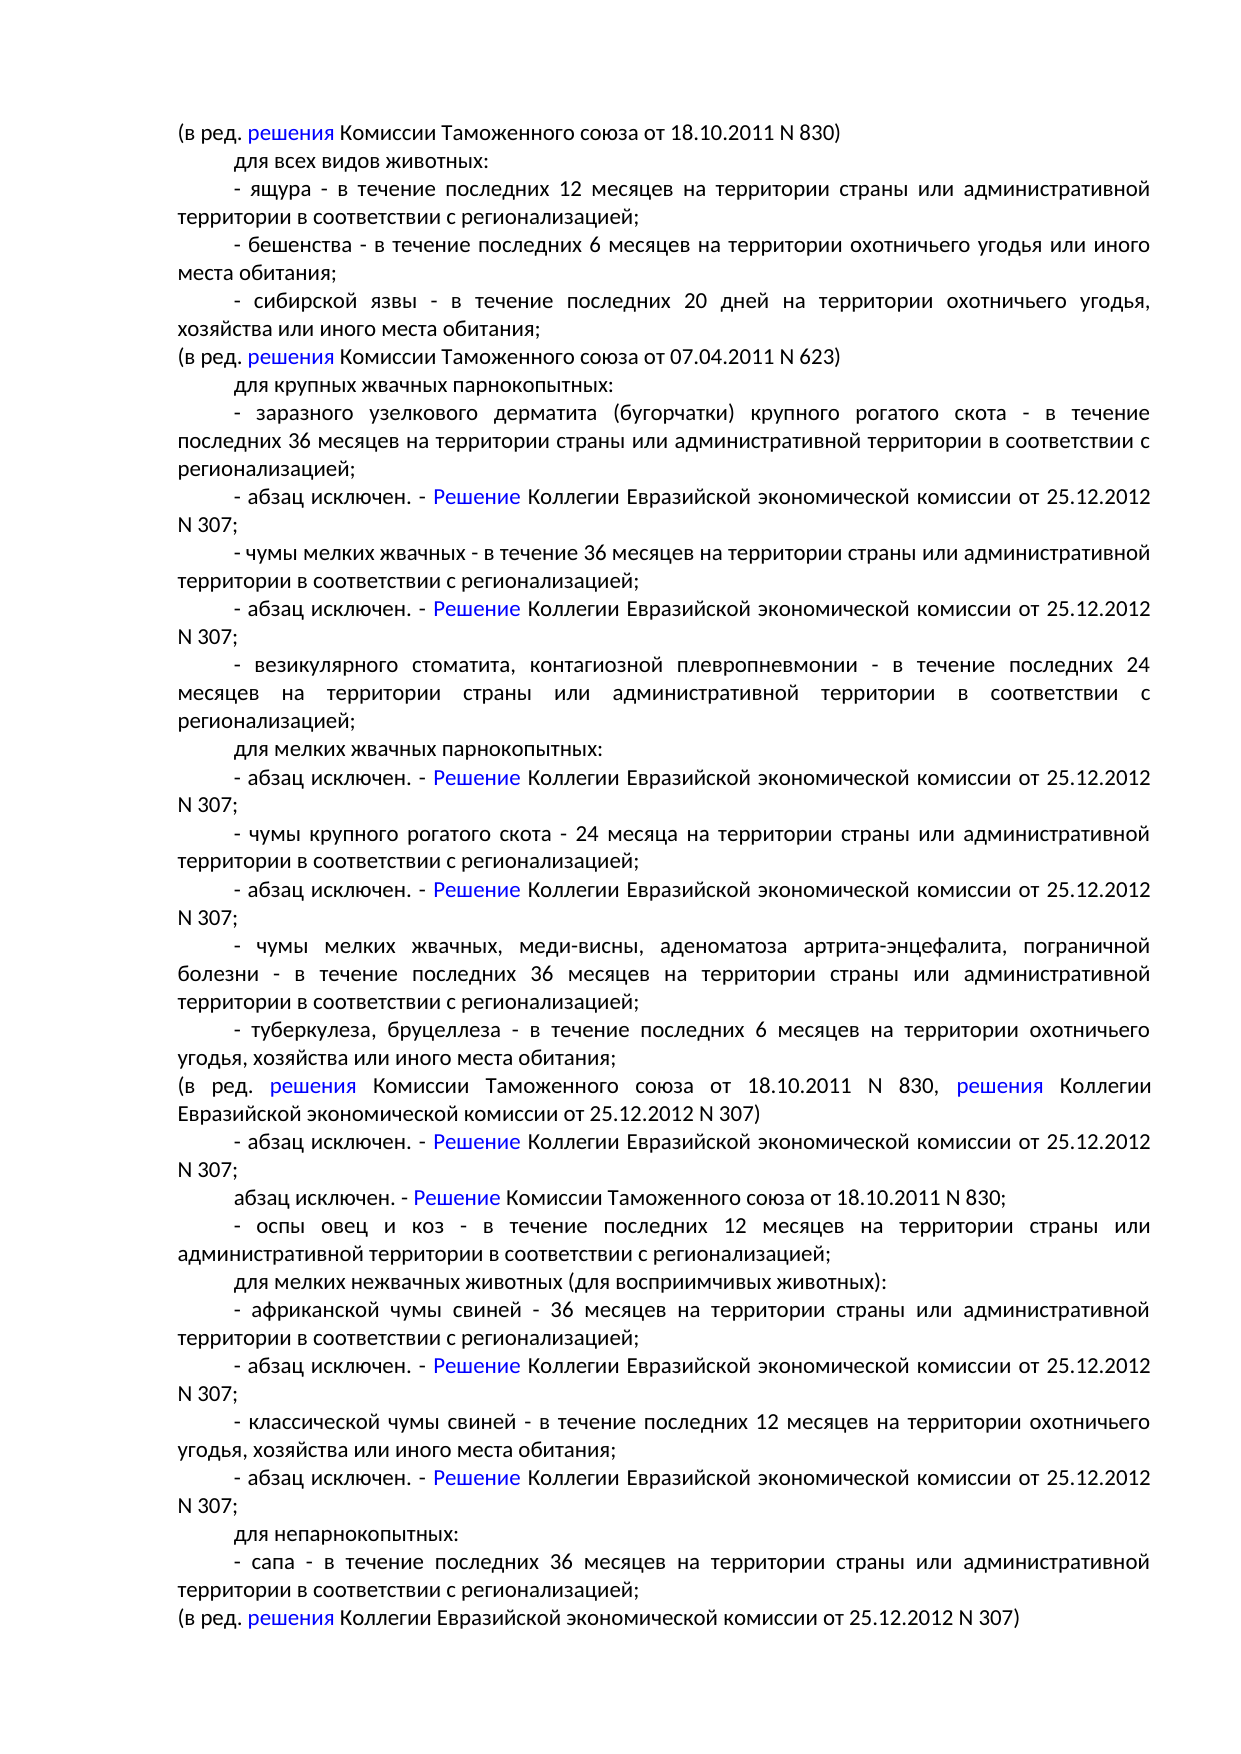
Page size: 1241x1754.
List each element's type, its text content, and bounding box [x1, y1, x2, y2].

text - абзац исключен. - Решение Коллегии Евразийской экономической комиссии от 25.12.2012 N 307; [177, 763, 1152, 819]
text - африканской чумы свиней - 36 месяцев на территории страны или административной территории в соответствии с регионализацией; [177, 1295, 1152, 1351]
text - абзац исключен. - Решение Коллегии Евразийской экономической комиссии от 25.12.2012 N 307; [177, 875, 1152, 931]
text абзац исключен. - Решение Комиссии Таможенного союза от 18.10.2011 N 830; [177, 1183, 1152, 1211]
text - заразного узелкового дерматита (бугорчатки) крупного рогатого скота - в течение последних 36 месяцев на территории страны или административной территории в соответствии с регионализацией; [177, 398, 1152, 482]
text - абзац исключен. - Решение Коллегии Евразийской экономической комиссии от 25.12.2012 N 307; [177, 482, 1152, 538]
text - абзац исключен. - Решение Коллегии Евразийской экономической комиссии от 25.12.2012 N 307; [177, 1351, 1152, 1407]
text (в ред. решения Комиссии Таможенного союза от 18.10.2011 N 830, решения Коллегии Евразийской экономической комиссии от 25.12.2012 N 307) [177, 1071, 1152, 1127]
text - туберкулеза, бруцеллеза - в течение последних 6 месяцев на территории охотничьего угодья, хозяйства или иного места обитания; [177, 1015, 1152, 1071]
text - классической чумы свиней - в течение последних 12 месяцев на территории охотничьего угодья, хозяйства или иного места обитания; [177, 1407, 1152, 1463]
text для крупных жвачных парнокопытных: [177, 370, 1152, 398]
text - чумы мелких жвачных - в течение 36 месяцев на территории страны или административной территории в соответствии с регионализацией; [177, 538, 1152, 594]
text - ящура - в течение последних 12 месяцев на территории страны или административной территории в соответствии с регионализацией; [177, 174, 1152, 230]
text - везикулярного стоматита, контагиозной плевропневмонии - в течение последних 24 месяцев на территории страны или административной территории в соответствии с регионализацией; [177, 651, 1152, 734]
text - чумы мелких жвачных, меди-висны, аденоматоза артрита-энцефалита, пограничной болезни - в течение последних 36 месяцев на территории страны или административной территории в соответствии с регионализацией; [177, 931, 1152, 1015]
text - абзац исключен. - Решение Коллегии Евразийской экономической комиссии от 25.12.2012 N 307; [177, 1463, 1152, 1519]
text (в ред. решения Коллегии Евразийской экономической комиссии от 25.12.2012 N 307) [177, 1603, 1152, 1631]
text - сибирской язвы - в течение последних 20 дней на территории охотничьего угодья, хозяйства или иного места обитания; [177, 286, 1152, 342]
text - сапа - в течение последних 36 месяцев на территории страны или административной территории в соответствии с регионализацией; [177, 1547, 1152, 1603]
text для мелких жвачных парнокопытных: [177, 734, 1152, 763]
text - абзац исключен. - Решение Коллегии Евразийской экономической комиссии от 25.12.2012 N 307; [177, 594, 1152, 651]
text для мелких нежвачных животных (для восприимчивых животных): [177, 1267, 1152, 1295]
text - бешенства - в течение последних 6 месяцев на территории охотничьего угодья или иного места обитания; [177, 230, 1152, 286]
text - абзац исключен. - Решение Коллегии Евразийской экономической комиссии от 25.12.2012 N 307; [177, 1127, 1152, 1183]
text - оспы овец и коз - в течение последних 12 месяцев на территории страны или административной территории в соответствии с регионализацией; [177, 1211, 1152, 1267]
text - чумы крупного рогатого скота - 24 месяца на территории страны или административной территории в соответствии с регионализацией; [177, 819, 1152, 875]
text (в ред. решения Комиссии Таможенного союза от 18.10.2011 N 830) [177, 118, 1152, 146]
text для всех видов животных: [177, 146, 1152, 174]
text (в ред. решения Комиссии Таможенного союза от 07.04.2011 N 623) [177, 342, 1152, 370]
text для непарнокопытных: [177, 1519, 1152, 1547]
